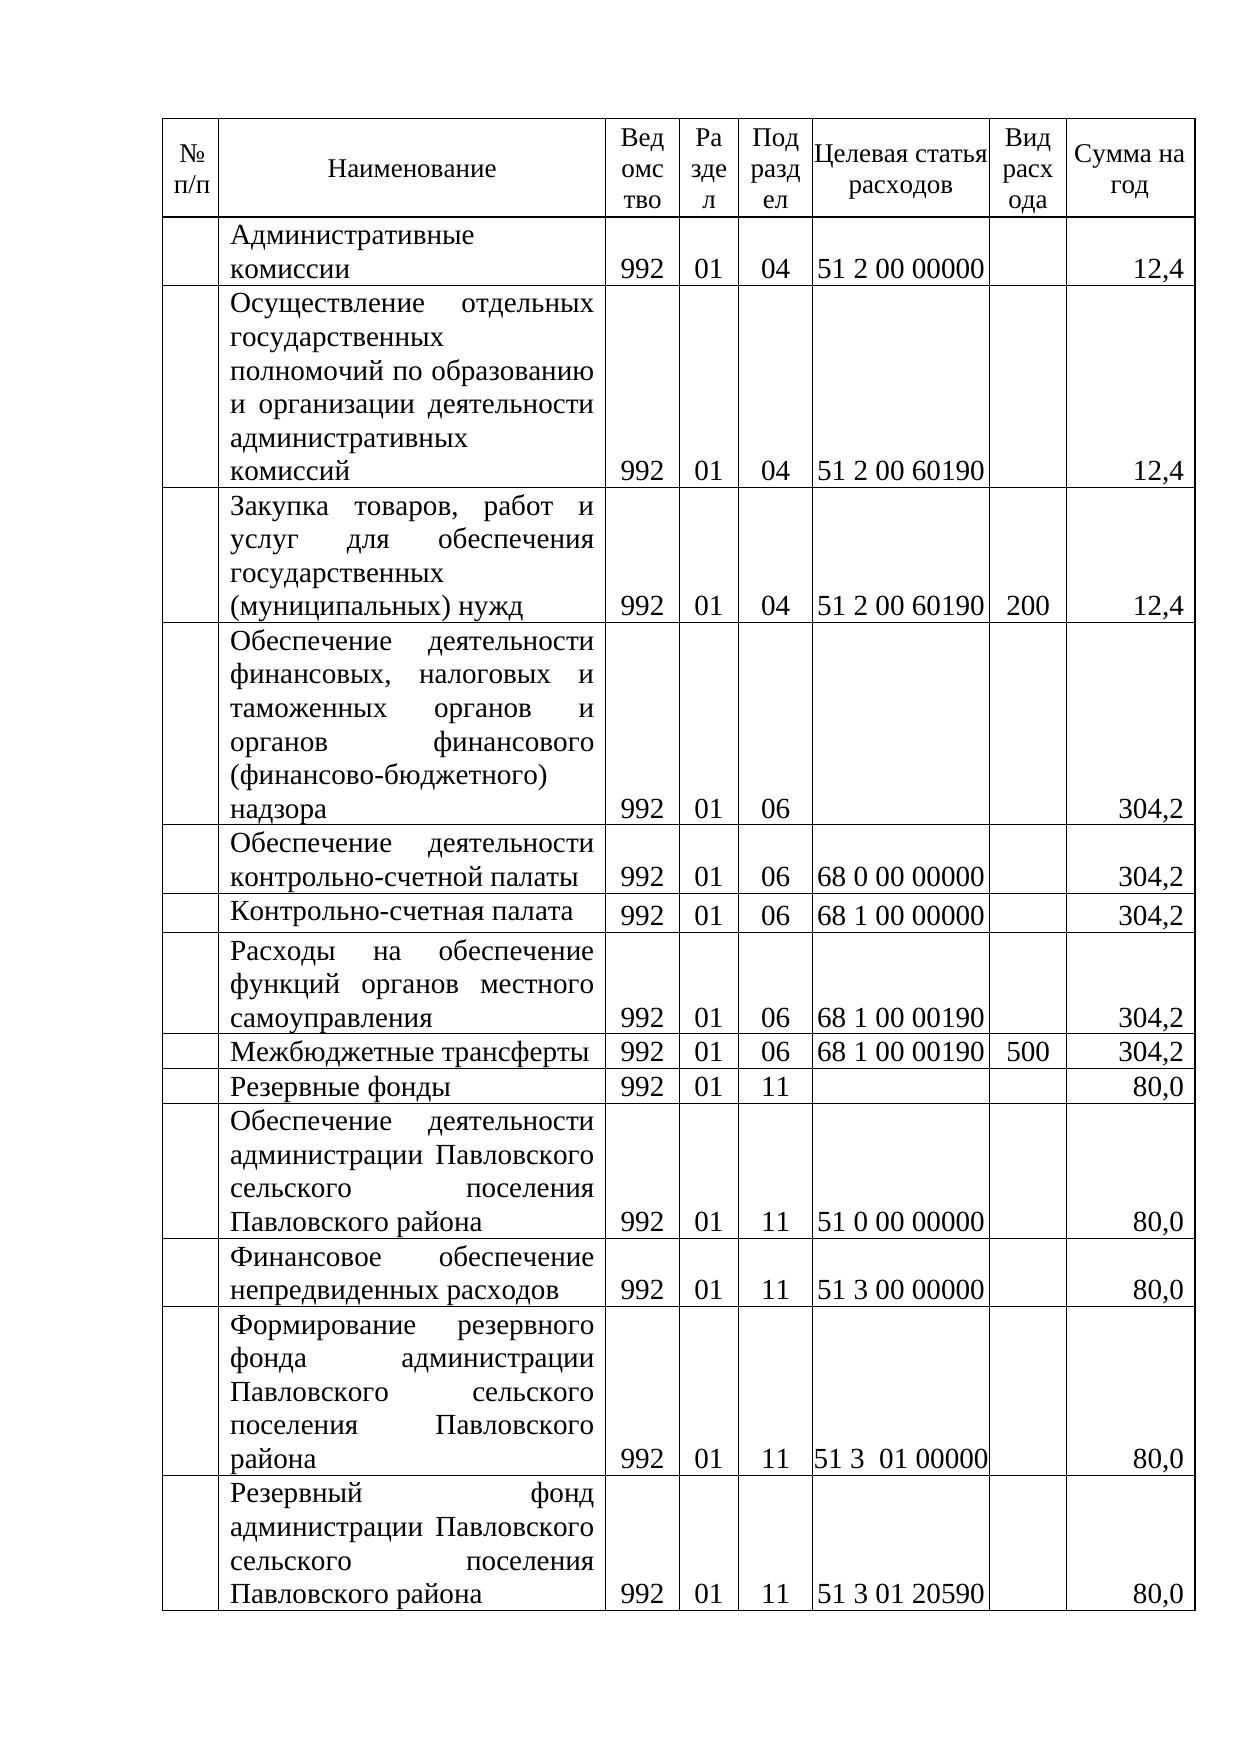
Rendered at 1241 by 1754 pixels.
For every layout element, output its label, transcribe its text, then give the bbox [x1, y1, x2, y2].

table_cell [163, 1239, 218, 1306]
table_cell 11 [739, 1307, 812, 1474]
table_cell [990, 825, 1066, 892]
table_cell 51 3 01 20590 [813, 1476, 989, 1610]
table_cell 992 [606, 1476, 679, 1610]
table_cell 06 [739, 623, 812, 824]
table_cell Расходы на обеспечение функций органов местного самоуправления [219, 933, 605, 1033]
table_cell [990, 623, 1066, 824]
table_cell 304,2 [1067, 894, 1194, 932]
table_cell 11 [739, 1239, 812, 1306]
table_cell 12,4 [1067, 488, 1194, 622]
table_cell Контрольно-счетная палата [219, 894, 605, 932]
table_cell 992 [606, 1104, 679, 1238]
table_cell 01 [680, 825, 738, 892]
table_header Целевая статья расходов [813, 119, 989, 216]
table_cell 992 [606, 933, 679, 1033]
table_cell 992 [606, 1239, 679, 1306]
table_cell 51 3 00 00000 [813, 1239, 989, 1306]
table_cell 992 [606, 218, 679, 284]
table_cell 04 [739, 218, 812, 284]
table_cell [163, 286, 218, 487]
table_cell 06 [739, 825, 812, 892]
table_cell 68 1 00 00190 [813, 1034, 989, 1068]
table_cell [163, 1034, 218, 1068]
table_cell 992 [606, 1069, 679, 1102]
table_cell Резервные фонды [219, 1069, 605, 1102]
table_header Сумма на год [1067, 119, 1194, 216]
table_cell 500 [990, 1034, 1066, 1068]
table_cell Административные комиссии [219, 218, 605, 284]
table_cell [163, 894, 218, 932]
table_cell [163, 623, 218, 824]
table_cell [163, 488, 218, 622]
table_cell [990, 218, 1066, 284]
table_header Вид расхода [990, 119, 1066, 216]
table_cell 51 2 00 00000 [813, 218, 989, 284]
table_cell 304,2 [1067, 1034, 1194, 1068]
table_cell 06 [739, 933, 812, 1033]
table_cell [163, 825, 218, 892]
table_cell [163, 1307, 218, 1474]
table_cell 51 2 00 60190 [813, 488, 989, 622]
table_cell 01 [680, 623, 738, 824]
table_cell 992 [606, 488, 679, 622]
table_cell [990, 1069, 1066, 1102]
table_cell 68 1 00 00000 [813, 894, 989, 932]
table_cell 80,0 [1067, 1307, 1194, 1474]
table_cell [990, 894, 1066, 932]
table_header Наименование [219, 119, 605, 216]
table_cell 01 [680, 488, 738, 622]
table_header Ведомство [606, 119, 679, 216]
table_cell 51 3 01 00000 [813, 1307, 989, 1474]
table_cell Осуществление отдельных государственных полномочий по образованию и организации деятельности административных комиссий [219, 286, 605, 487]
table_cell 51 0 00 00000 [813, 1104, 989, 1238]
table_cell Обеспечение деятельности финансовых, налоговых и таможенных органов и органов финансового (финансово-бюджетного) надзора [219, 623, 605, 824]
table_cell 01 [680, 933, 738, 1033]
table_header Подраздел [739, 119, 812, 216]
table_cell 304,2 [1067, 933, 1194, 1033]
table_cell 80,0 [1067, 1069, 1194, 1102]
table_cell Финансовое обеспечение непредвиденных расходов [219, 1239, 605, 1306]
table_cell [990, 1307, 1066, 1474]
table_cell Обеспечение деятельности администрации Павловского сельского поселения Павловского района [219, 1104, 605, 1238]
table_cell [990, 933, 1066, 1033]
table_cell [163, 218, 218, 284]
table_header № п/п [163, 119, 218, 216]
table_cell 80,0 [1067, 1476, 1194, 1610]
table_cell 01 [680, 1239, 738, 1306]
table_cell 51 2 00 60190 [813, 286, 989, 487]
table_cell Межбюджетные трансферты [219, 1034, 605, 1068]
table_cell 992 [606, 825, 679, 892]
table_cell [163, 933, 218, 1033]
table_cell 80,0 [1067, 1239, 1194, 1306]
table_cell 68 0 00 00000 [813, 825, 989, 892]
table_cell 200 [990, 488, 1066, 622]
table_cell 12,4 [1067, 218, 1194, 284]
table_cell 06 [739, 894, 812, 932]
table_cell 06 [739, 1034, 812, 1068]
table_cell Формирование резервного фонда администрации Павловского сельского поселения Павловского района [219, 1307, 605, 1474]
table_cell 04 [739, 488, 812, 622]
table_cell [990, 1239, 1066, 1306]
table_cell [163, 1069, 218, 1102]
table_cell 01 [680, 218, 738, 284]
table_cell 04 [739, 286, 812, 487]
table_cell [990, 1104, 1066, 1238]
table_cell 01 [680, 1104, 738, 1238]
table_cell Закупка товаров, работ и услуг для обеспечения государственных (муниципальных) нужд [219, 488, 605, 622]
table_cell 992 [606, 1034, 679, 1068]
table_cell 11 [739, 1104, 812, 1238]
table_header Раздел [680, 119, 738, 216]
table_cell 01 [680, 1476, 738, 1610]
table_cell 01 [680, 286, 738, 487]
table_cell 992 [606, 623, 679, 824]
table_cell 12,4 [1067, 286, 1194, 487]
table_cell [813, 623, 989, 824]
table_cell 992 [606, 286, 679, 487]
table_cell [163, 1476, 218, 1610]
table_cell Резервный фонд администрации Павловского сельского поселения Павловского района [219, 1476, 605, 1610]
table_cell 01 [680, 1069, 738, 1102]
table_cell 11 [739, 1476, 812, 1610]
table_cell 68 1 00 00190 [813, 933, 989, 1033]
table_cell [990, 286, 1066, 487]
table_cell 304,2 [1067, 825, 1194, 892]
table_cell 11 [739, 1069, 812, 1102]
table_cell 01 [680, 1307, 738, 1474]
table_cell [813, 1069, 989, 1102]
table_cell 992 [606, 1307, 679, 1474]
table_cell 304,2 [1067, 623, 1194, 824]
table_cell 01 [680, 894, 738, 932]
table_cell [990, 1476, 1066, 1610]
table_cell 01 [680, 1034, 738, 1068]
table_cell 992 [606, 894, 679, 932]
table_cell 80,0 [1067, 1104, 1194, 1238]
table_cell [163, 1104, 218, 1238]
table_cell Обеспечение деятельности контрольно-счетной палаты [219, 825, 605, 892]
